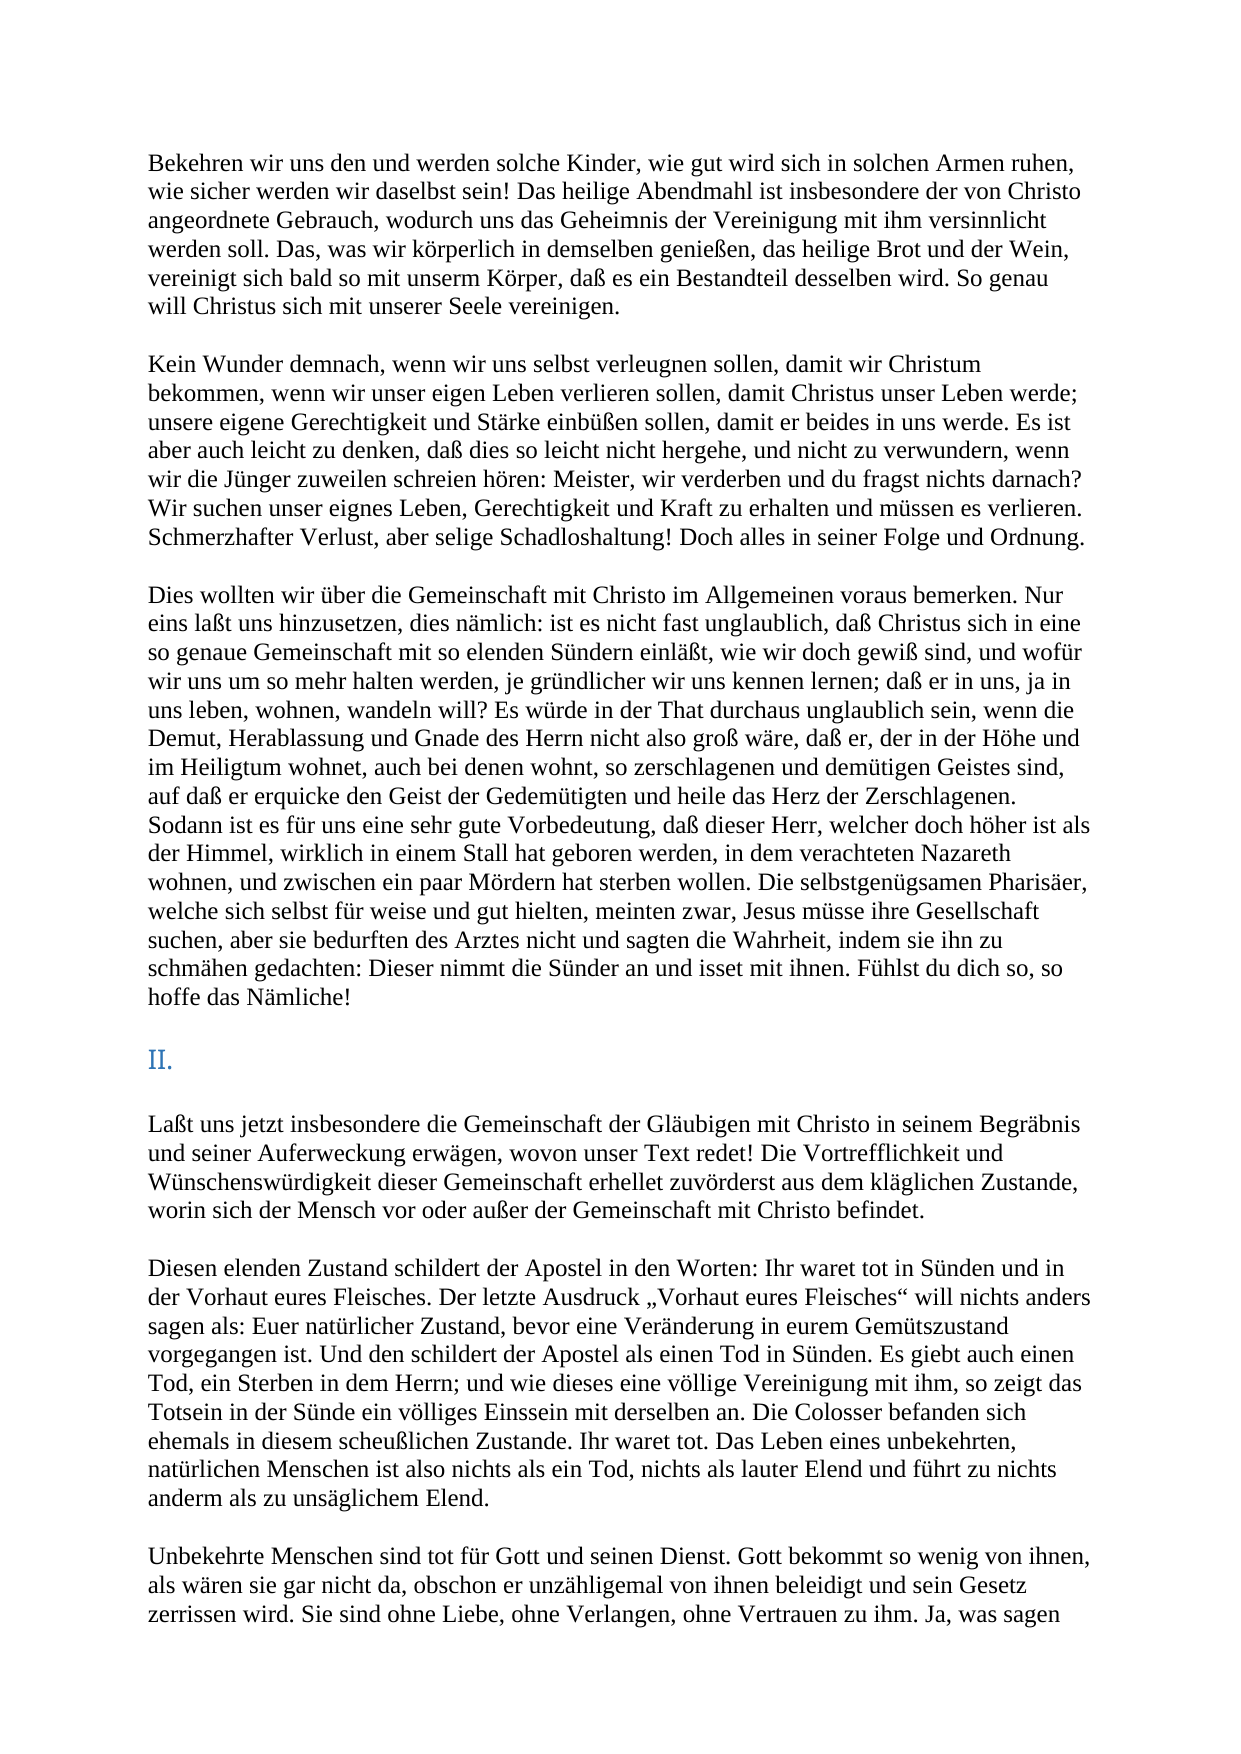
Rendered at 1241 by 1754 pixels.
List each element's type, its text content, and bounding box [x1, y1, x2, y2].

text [148, 148, 1093, 320]
subtitle II. [148, 1040, 1093, 1077]
text Diesen elenden Zustand schildert der Apostel in den Worten: Ihr waret tot in Sünden und in der Vorhaut eures Fleisches. Der letzte Ausdruck „Vorhaut eures Fleisches“ will nichts anders sagen als: Euer natürlicher Zustand, bevor eine Veränderung in eurem Gemütszustand vorgegangen ist. Und den schildert der Apostel als einen Tod in Sünden. Es giebt auch einen Tod, ein Sterben in dem Herrn; und wie dieses eine völlige Vereinigung mit ihm, so zeigt das Totsein in der Sünde ein völliges Einssein mit derselben an. Die Colosser befanden sich ehemals in diesem scheußlichen Zustande. Ihr waret tot. Das Leben eines unbekehrten, natürlichen Menschen ist also nichts als ein Tod, nichts als lauter Elend und führt zu nichts anderm als zu unsäglichem Elend. [148, 1253, 1093, 1512]
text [148, 1541, 1093, 1627]
text Kein Wunder demnach, wenn wir uns selbst verleugnen sollen, damit wir Christum bekommen, wenn wir unser eigen Leben verlieren sollen, damit Christus unser Leben werde; unsere eigene Gerechtigkeit und Stärke einbüßen sollen, damit er beides in uns werde. Es ist aber auch leicht zu denken, daß dies so leicht nicht hergehe, und nicht zu verwundern, wenn wir die Jünger zuweilen schreien hören: Meister, wir verderben und du fragst nichts darnach? Wir suchen unser eignes Leben, Gerechtigkeit und Kraft zu erhalten und müssen es verlieren. Schmerzhafter Verlust, aber selige Schadloshaltung! Doch alles in seiner Folge und Ordnung. [148, 349, 1093, 551]
text Dies wollten wir über die Gemeinschaft mit Christo im Allgemeinen voraus bemerken. Nur eins laßt uns hinzusetzen, dies nämlich: ist es nicht fast unglaublich, daß Christus sich in eine so genaue Gemeinschaft mit so elenden Sündern einläßt, wie wir doch gewiß sind, und wofür wir uns um so mehr halten werden, je gründlicher wir uns kennen lernen; daß er in uns, ja in uns leben, wohnen, wandeln will? Es würde in der That durchaus unglaublich sein, wenn die Demut, Herablassung und Gnade des Herrn nicht also groß wäre, daß er, der in der Höhe und im Heiligtum wohnet, auch bei denen wohnt, so zerschlagenen und demütigen Geistes sind, auf daß er erquicke den Geist der Gedemütigten und heile das Herz der Zerschlagenen. Sodann ist es für uns eine sehr gute Vorbedeutung, daß dieser Herr, welcher doch höher ist als der Himmel, wirklich in einem Stall hat geboren werden, in dem verachteten Nazareth wohnen, und zwischen ein paar Mördern hat sterben wollen. Die selbstgenügsamen Pharisäer, welche sich selbst für weise und gut hielten, meinten zwar, Jesus müsse ihre Gesellschaft suchen, aber sie bedurften des Arztes nicht und sagten die Wahrheit, indem sie ihn zu schmähen gedachten: Dieser nimmt die Sünder an und isset mit ihnen. Fühlst du dich so, so hoffe das Nämliche! [148, 580, 1093, 1011]
text Laßt uns jetzt insbesondere die Gemeinschaft der Gläubigen mit Christo in seinem Begräbnis und seiner Auferweckung erwägen, wovon unser Text redet! Die Vortrefflichkeit und Wünschenswürdigkeit dieser Gemeinschaft erhellet zuvörderst aus dem kläglichen Zustande, worin sich der Mensch vor oder außer der Gemeinschaft mit Christo befindet. [148, 1109, 1093, 1224]
